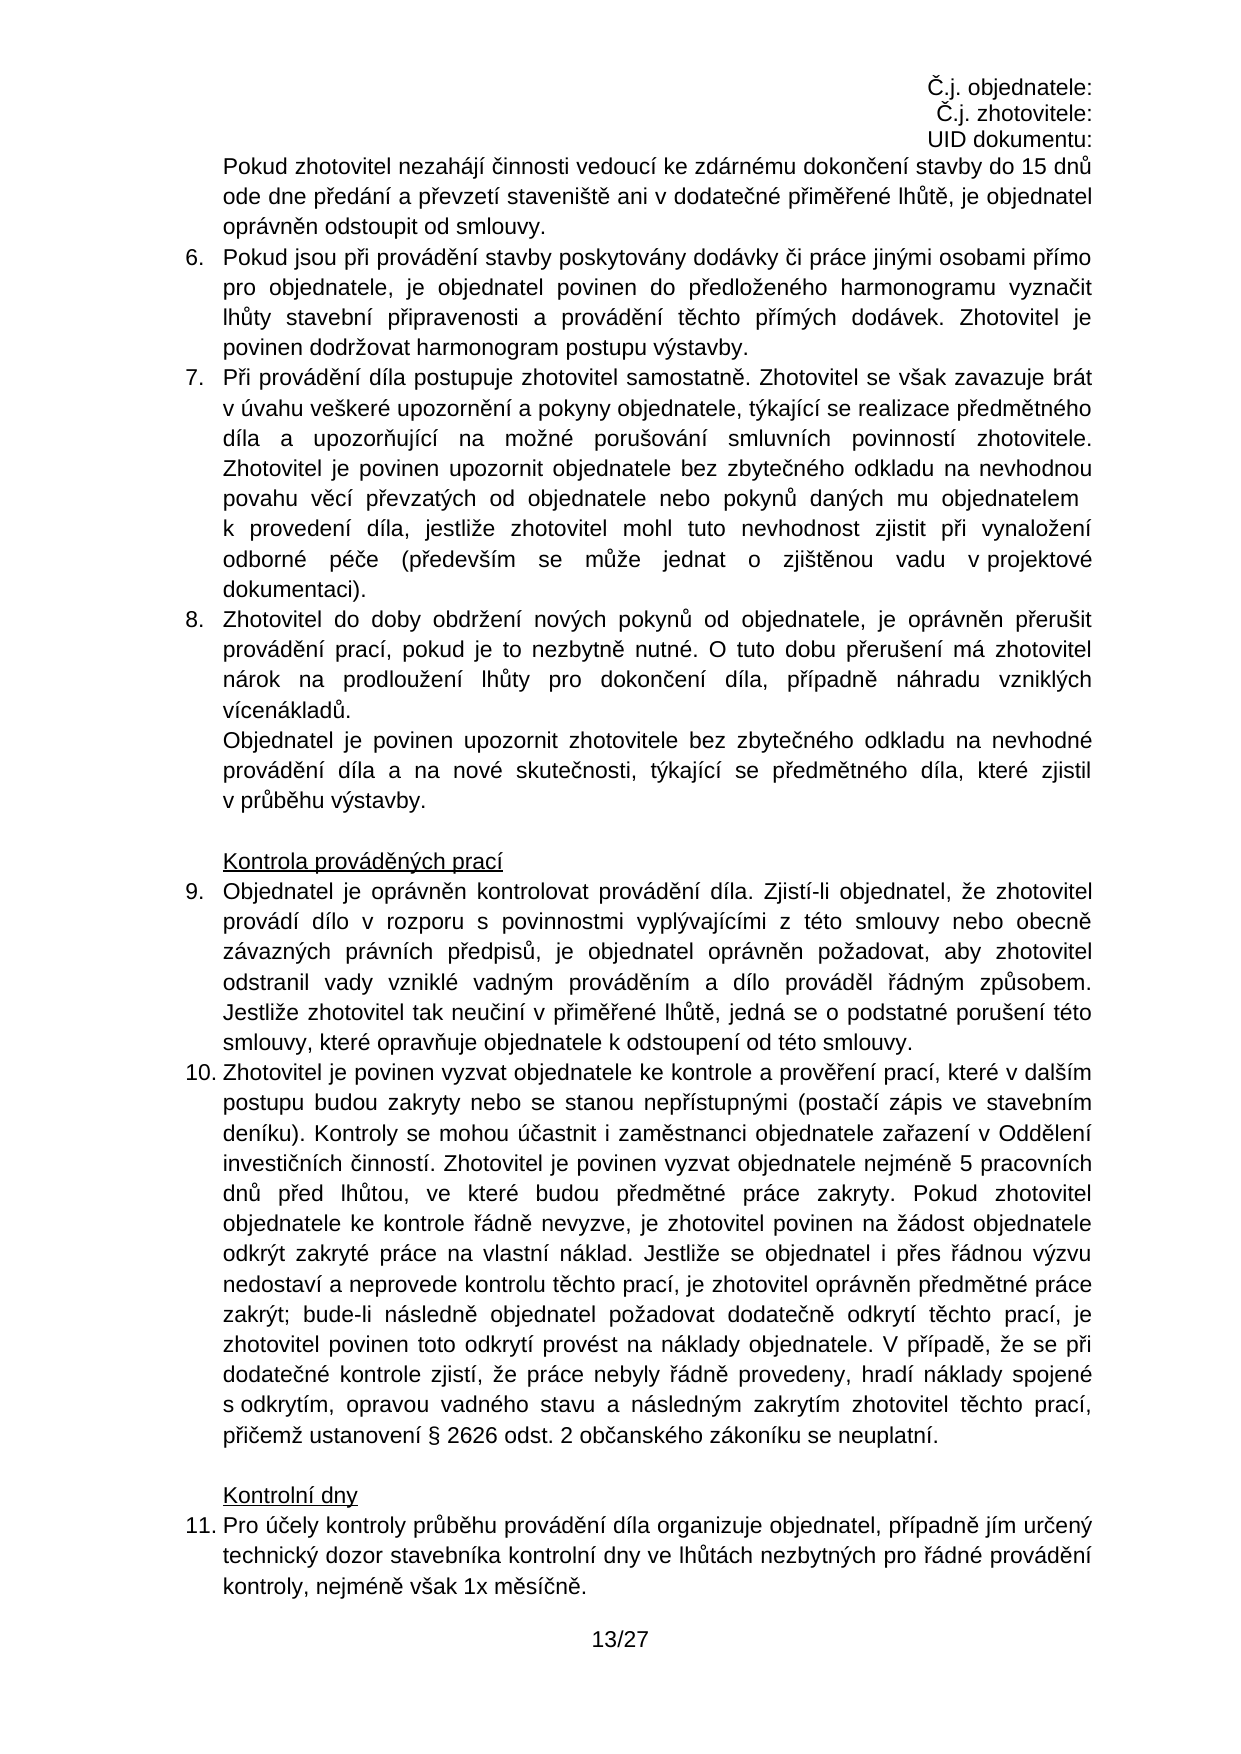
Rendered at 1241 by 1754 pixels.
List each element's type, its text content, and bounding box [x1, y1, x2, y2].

list Objednatel je oprávněn kontrolovat provádění díla. Zjistí-li objednatel, že zhotovitel provádí dílo v rozporu s povinnostmi vyplývajícími z této smlouvy nebo obecně závazných právních předpisů, je objednatel oprávněn požadovat, aby zhotovitel odstranil vady vzniklé vadným prováděním a dílo prováděl řádným způsobem. Jestliže zhotovitel tak neučiní v přiměřené lhůtě, jedná se o podstatné porušení této smlouvy, které opravňuje objednatele k odstoupení od této smlouvy. [185, 878, 1093, 1055]
list Při provádění díla postupuje zhotovitel samostatně. Zhotovitel se však zavazuje brát v úvahu veškeré upozornění a pokyny objednatele, týkající se realizace předmětného díla a upozorňující na možné porušování smluvních povinností zhotovitele. Zhotovitel je povinen upozornit objednatele bez zbytečného odkladu na nevhodnou povahu věcí převzatých od objednatele nebo pokynů daných mu objednatelem k provedení díla, jestliže zhotovitel mohl tuto nevhodnost zjistit při vynaložení odborné péče (především se může jednat o zjištěnou vadu v projektové dokumentaci). [185, 364, 1093, 602]
list Pokud jsou při provádění stavby poskytovány dodávky či práce jinými osobami přímo pro objednatele, je objednatel povinen do předloženého harmonogramu vyznačit lhůty stavební připravenosti a provádění těchto přímých dodávek. Zhotovitel je povinen dodržovat harmonogram postupu výstavby. [185, 243, 1093, 360]
list Kontrola prováděných prací [223, 817, 1093, 874]
list Zhotovitel je povinen vyzvat objednatele ke kontrole a prověření prací, které v dalším postupu budou zakryty nebo se stanou nepřístupnými (postačí zápis ve stavebním deníku). Kontroly se mohou účastnit i zaměstnanci objednatele zařazení v Oddělení investičních činností. Zhotovitel je povinen vyzvat objednatele nejméně 5 pracovních dnů před lhůtou, ve které budou předmětné práce zakryty. Pokud zhotovitel objednatele ke kontrole řádně nevyzve, je zhotovitel povinen na žádost objednatele odkrýt zakryté práce na vlastní náklad. Jestliže se objednatel i přes řádnou výzvu nedostaví a neprovede kontrolu těchto prací, je zhotovitel oprávněn předmětné práce zakrýt; bude-li následně objednatel požadovat dodatečně odkrytí těchto prací, je zhotovitel povinen toto odkrytí provést na náklady objednatele. V případě, že se při dodatečné kontrole zjistí, že práce nebyly řádně provedeny, hradí náklady spojené s odkrytím, opravou vadného stavu a následným zakrytím zhotovitel těchto prací, přičemž ustanovení § 2626 odst. 2 občanského zákoníku se neuplatní. [185, 1059, 1093, 1448]
list Kontrolní dny [223, 1482, 1093, 1508]
list Pro účely kontroly průběhu provádění díla organizuje objednatel, případně jím určený technický dozor stavebníka kontrolní dny ve lhůtách nezbytných pro řádné provádění kontroly, nejméně však 1x měsíčně. [185, 1512, 1093, 1599]
list Zhotovitel do doby obdržení nových pokynů od objednatele, je oprávněn přerušit provádění prací, pokud je to nezbytně nutné. O tuto dobu přerušení má zhotovitel nárok na prodloužení lhůty pro dokončení díla, případně náhradu vzniklých vícenákladů. Objednatel je povinen upozornit zhotovitele bez zbytečného odkladu na nevhodné provádění díla a na nové skutečnosti, týkající se předmětného díla, které zjistil v průběhu výstavby. [185, 606, 1093, 813]
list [185, 153, 1093, 239]
